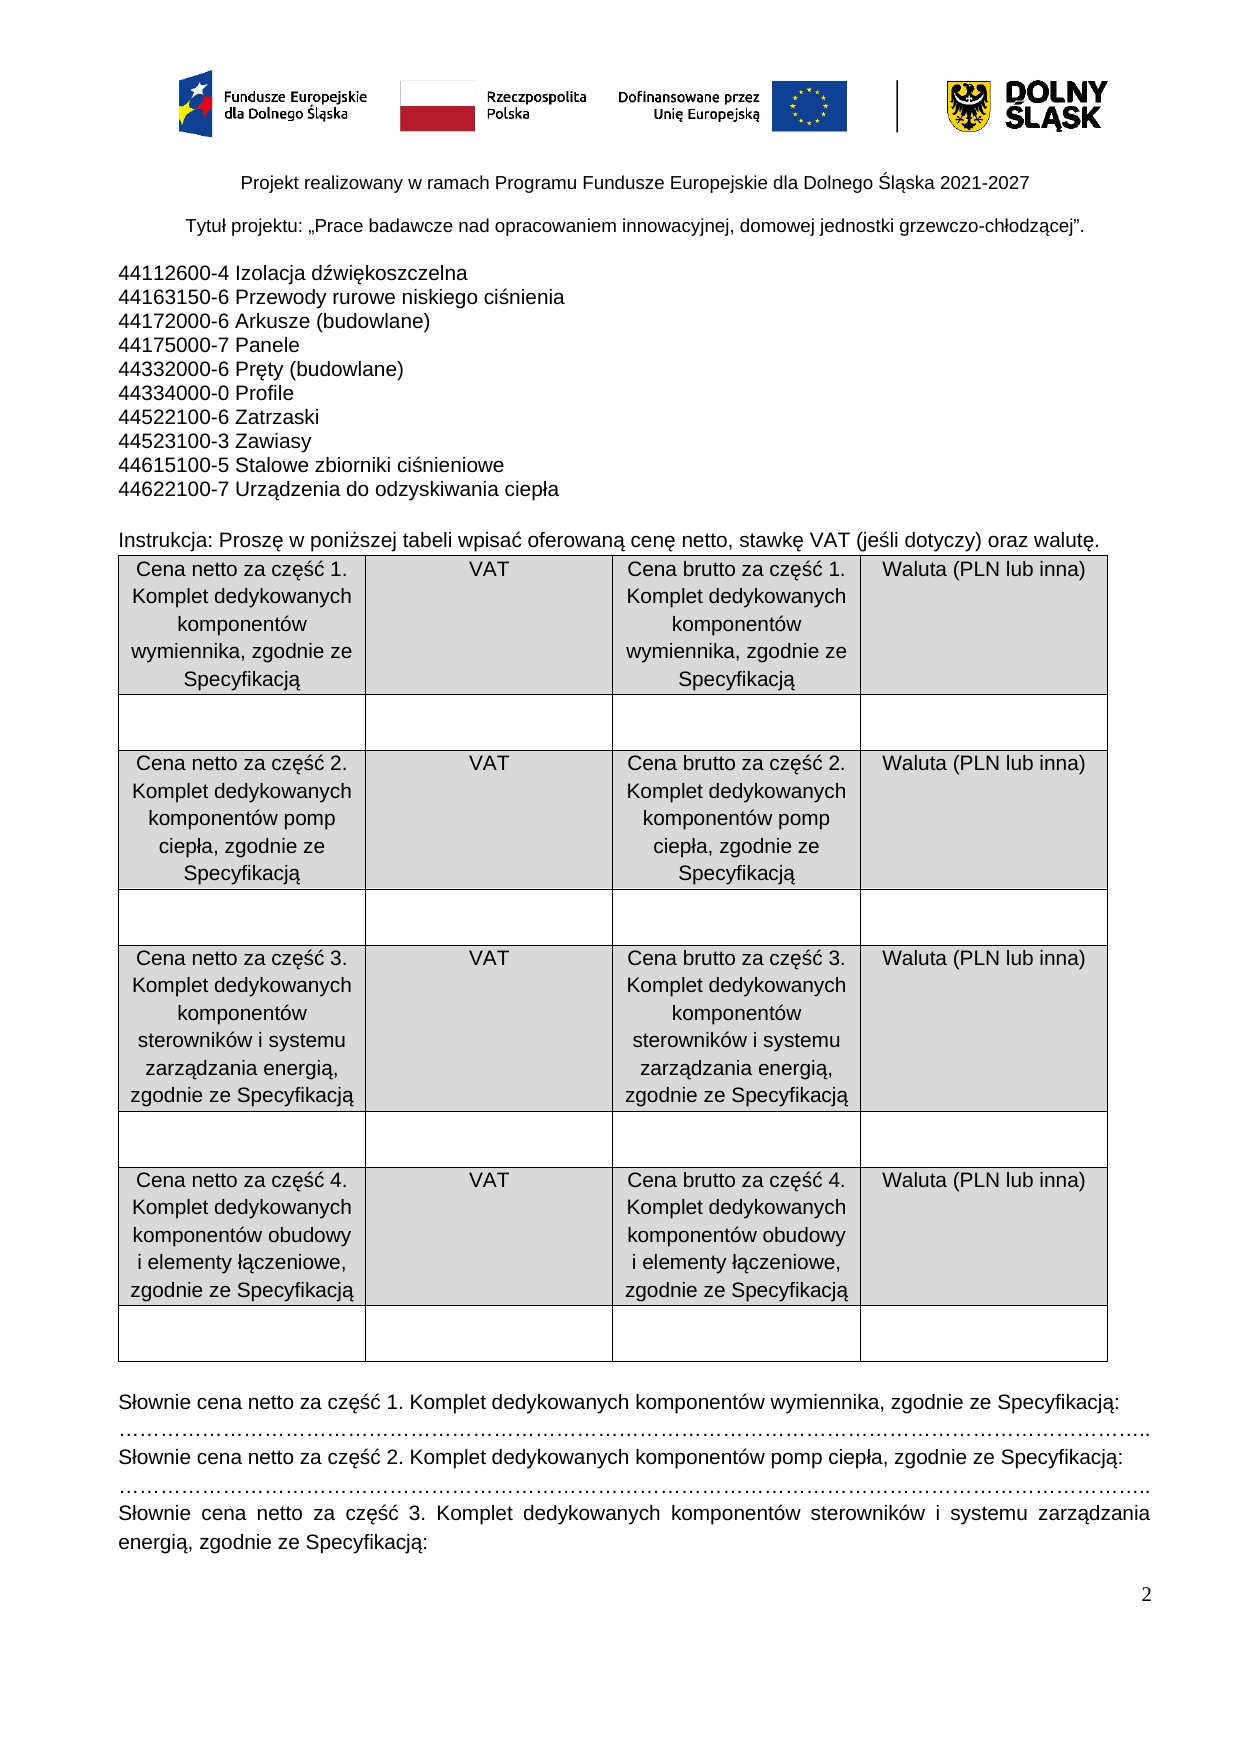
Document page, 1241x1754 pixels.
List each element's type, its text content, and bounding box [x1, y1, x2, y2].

table_header Cena netto za część 1. Komplet dedykowanych komponentów wymiennika, zgodnie ze Specyfikacją [119, 556, 365, 694]
text 44622100-7 Urządzenia do odzyskiwania ciepła [118, 476, 1152, 500]
text Słownie cena netto za część 1. Komplet dedykowanych komponentów wymiennika, zgodnie ze Specyfikacją: ………………………………………………………………………………………………………………………………….. [118, 1390, 1152, 1441]
table_cell VAT [366, 751, 612, 888]
text 44615100-5 Stalowe zbiorniki ciśnieniowe [118, 452, 1152, 476]
text 44175000-7 Panele [118, 333, 1152, 357]
text 44523100-3 Zawiasy [118, 428, 1152, 452]
table_cell VAT [366, 1168, 612, 1305]
table_cell [119, 695, 365, 750]
table_cell [613, 695, 860, 750]
table_cell Cena brutto za część 3. Komplet dedykowanych komponentów sterowników i systemu zarządzania energią, zgodnie ze Specyfikacją [613, 946, 860, 1111]
text 44522100-6 Zatrzaski [118, 404, 1152, 428]
text 44112600-4 Izolacja dźwiękoszczelna [118, 261, 1152, 285]
table_cell [366, 890, 612, 944]
text Słownie cena netto za część 2. Komplet dedykowanych komponentów pomp ciepła, zgodnie ze Specyfikacją: [118, 1445, 1152, 1469]
table_cell [366, 695, 612, 750]
table_cell [366, 1306, 612, 1361]
table_cell [613, 890, 860, 944]
text ………………………………………………………………………………………………………………………………….. [118, 1473, 1152, 1497]
table_cell Cena netto za część 3. Komplet dedykowanych komponentów sterowników i systemu zarządzania energią, zgodnie ze Specyfikacją [119, 946, 365, 1111]
table_cell Cena brutto za część 2. Komplet dedykowanych komponentów pomp ciepła, zgodnie ze Specyfikacją [613, 751, 860, 888]
table_cell Cena brutto za część 4. Komplet dedykowanych komponentów obudowy i elementy łączeniowe, zgodnie ze Specyfikacją [613, 1168, 860, 1305]
table_cell [119, 890, 365, 944]
table_cell Waluta (PLN lub inna) [861, 1168, 1107, 1305]
text 44163150-6 Przewody rurowe niskiego ciśnienia [118, 285, 1152, 309]
table_cell [861, 1306, 1107, 1361]
table_header Waluta (PLN lub inna) [861, 556, 1107, 694]
text 44332000-6 Pręty (budowlane) [118, 357, 1152, 381]
table_cell VAT [366, 946, 612, 1111]
text 44334000-0 Profile [118, 381, 1152, 404]
table_cell Waluta (PLN lub inna) [861, 946, 1107, 1111]
table_cell Cena netto za część 2. Komplet dedykowanych komponentów pomp ciepła, zgodnie ze Specyfikacją [119, 751, 365, 888]
table_cell [861, 695, 1107, 750]
table_cell Waluta (PLN lub inna) [861, 751, 1107, 888]
table_header VAT [366, 556, 612, 694]
table_cell [861, 1112, 1107, 1167]
table_cell [119, 1306, 365, 1361]
table_cell [613, 1306, 860, 1361]
text Instrukcja: Proszę w poniższej tabeli wpisać oferowaną cenę netto, stawkę VAT (jeśli dotyczy) oraz walutę. [118, 528, 1152, 552]
table_header Cena brutto za część 1. Komplet dedykowanych komponentów wymiennika, zgodnie ze Specyfikacją [613, 556, 860, 694]
picture [162, 53, 1108, 154]
table_cell Cena netto za część 4. Komplet dedykowanych komponentów obudowy i elementy łączeniowe, zgodnie ze Specyfikacją [119, 1168, 365, 1305]
table_cell [366, 1112, 612, 1167]
table_cell [861, 890, 1107, 944]
table_cell [613, 1112, 860, 1167]
text 44172000-6 Arkusze (budowlane) [118, 309, 1152, 333]
table_cell [119, 1112, 365, 1167]
text Słownie cena netto za część 3. Komplet dedykowanych komponentów sterowników i systemu zarządzania energią, zgodnie ze Specyfikacją: [118, 1501, 1152, 1554]
